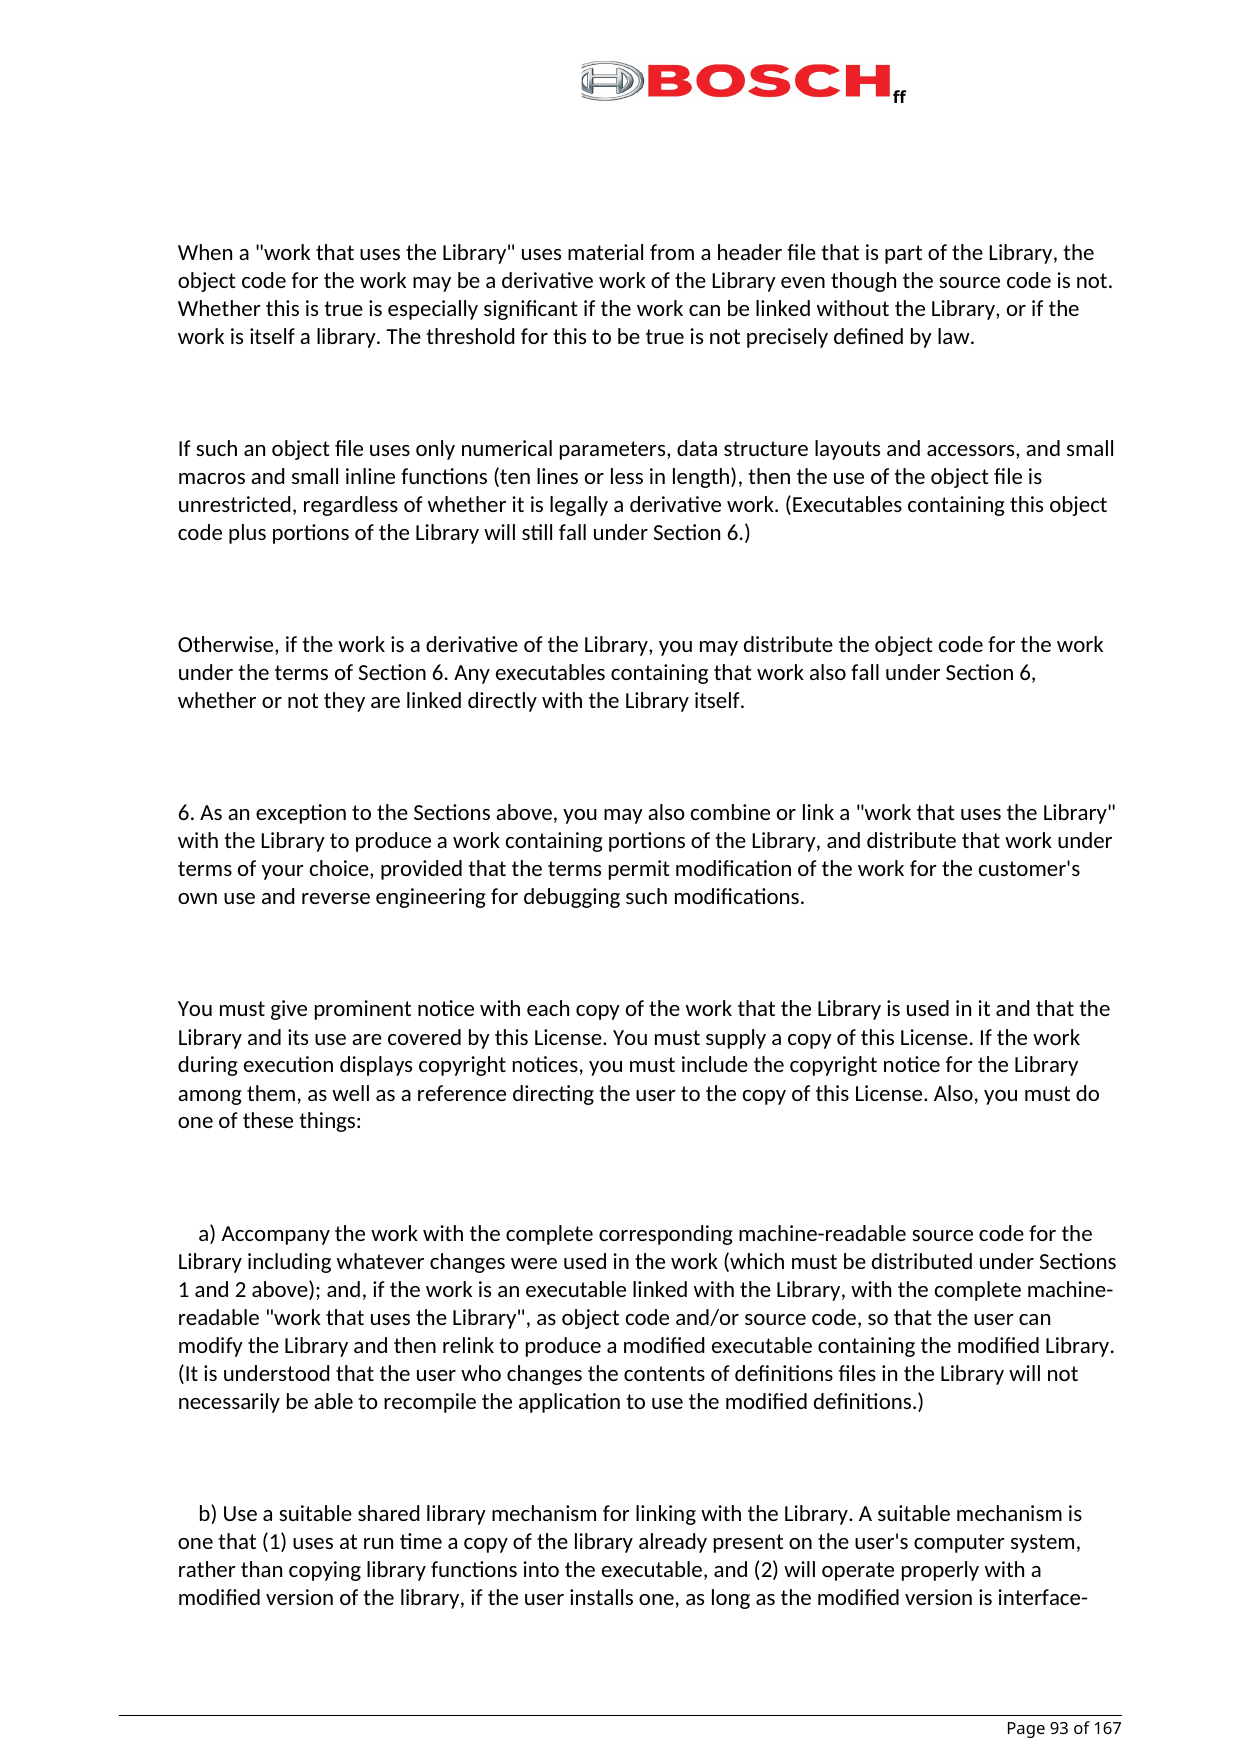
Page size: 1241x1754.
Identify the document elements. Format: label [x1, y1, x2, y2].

picture [581, 58, 893, 104]
text [178, 210, 1122, 1611]
